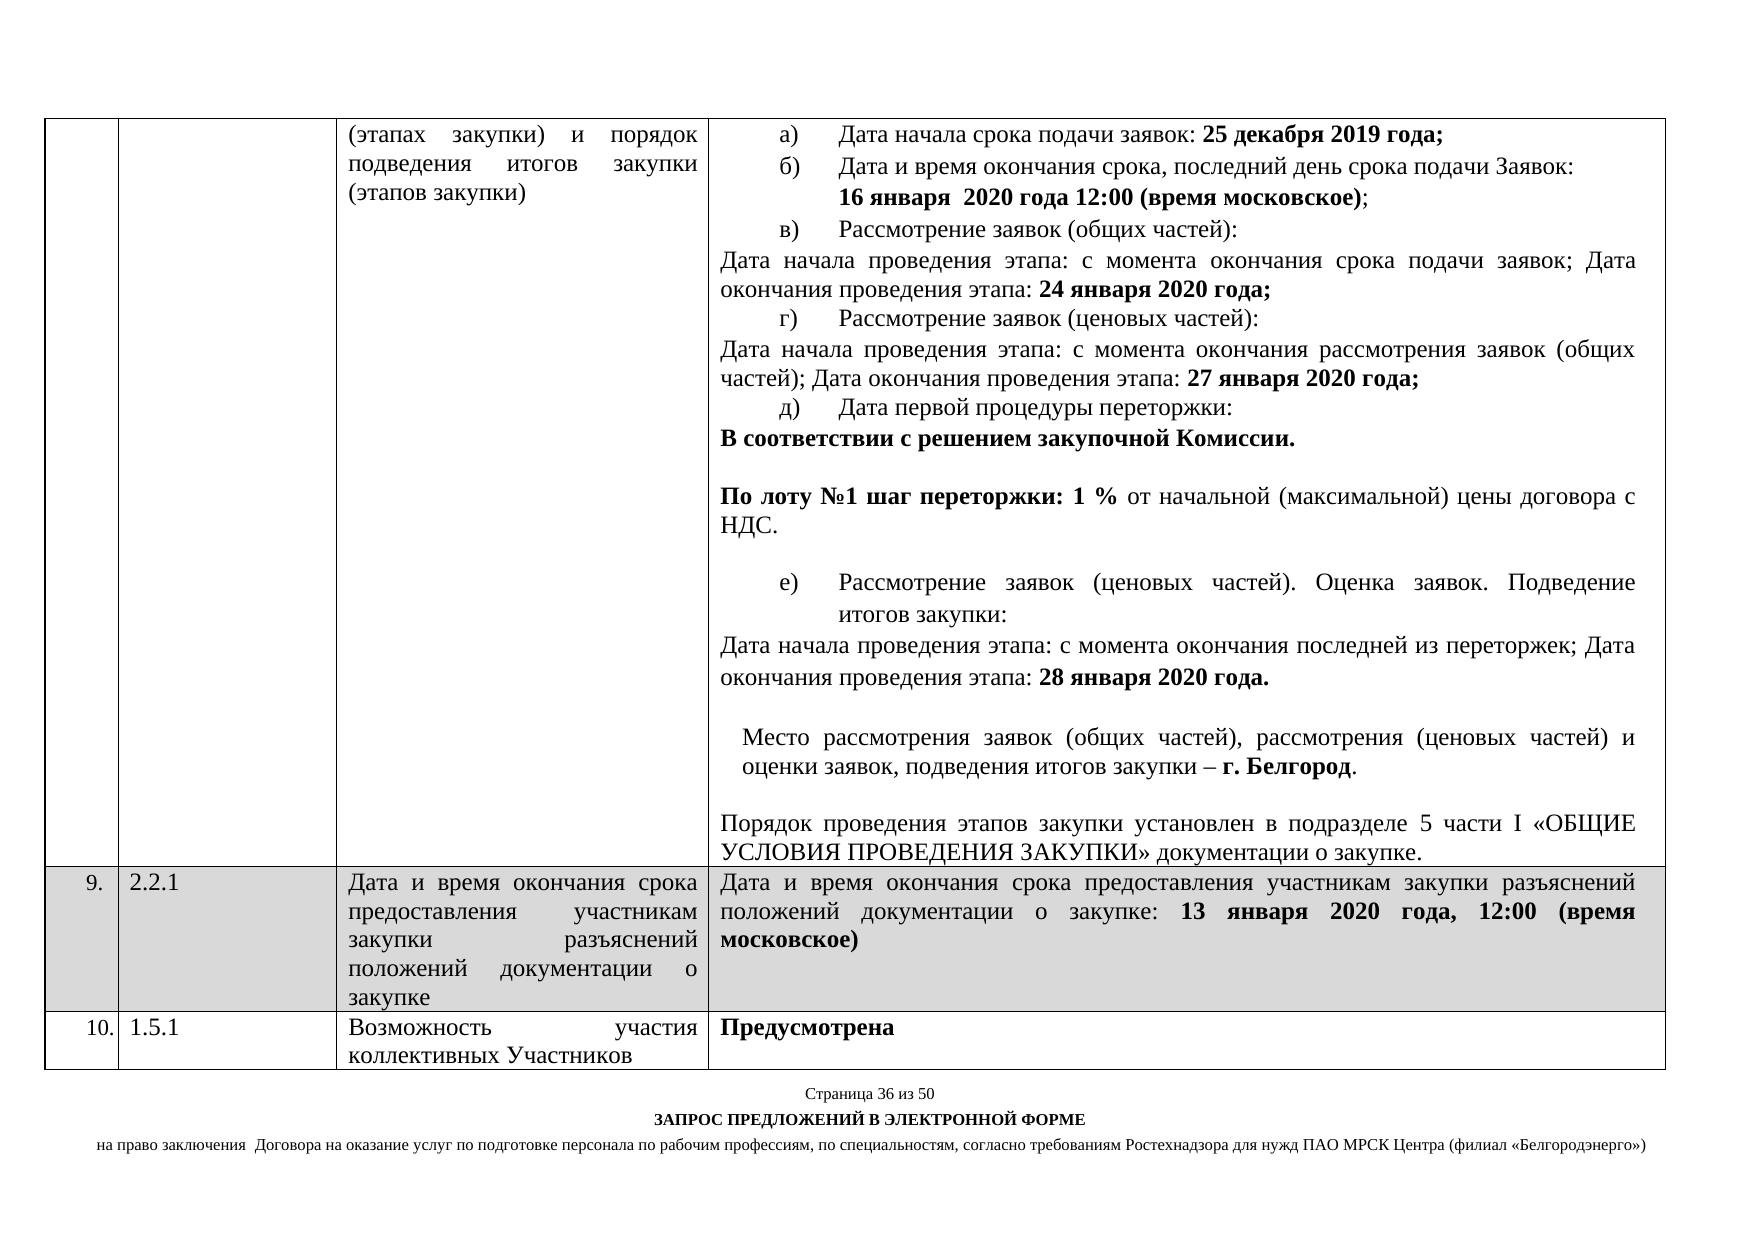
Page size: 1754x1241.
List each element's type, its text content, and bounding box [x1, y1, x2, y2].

table_cell [46, 867, 118, 1011]
table_cell Дата и время окончания срока предоставления участникам закупки разъяснений положений документации о закупке: 13 января 2020 года, 12:00 (время московское) [709, 867, 1665, 1011]
table_cell Возможность участия коллективных Участников [337, 1012, 708, 1069]
table_cell 2.2.1 [119, 867, 336, 1011]
table_cell Предусмотрена [709, 1012, 1665, 1069]
table_cell 1.5.1 [119, 1012, 336, 1069]
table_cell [709, 119, 1665, 866]
table_cell [46, 1012, 118, 1069]
table_cell [46, 119, 118, 866]
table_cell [337, 119, 708, 866]
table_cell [119, 119, 336, 866]
table_cell Дата и время окончания срока предоставления участникам закупки разъяснений положений документации о закупке [337, 867, 708, 1011]
